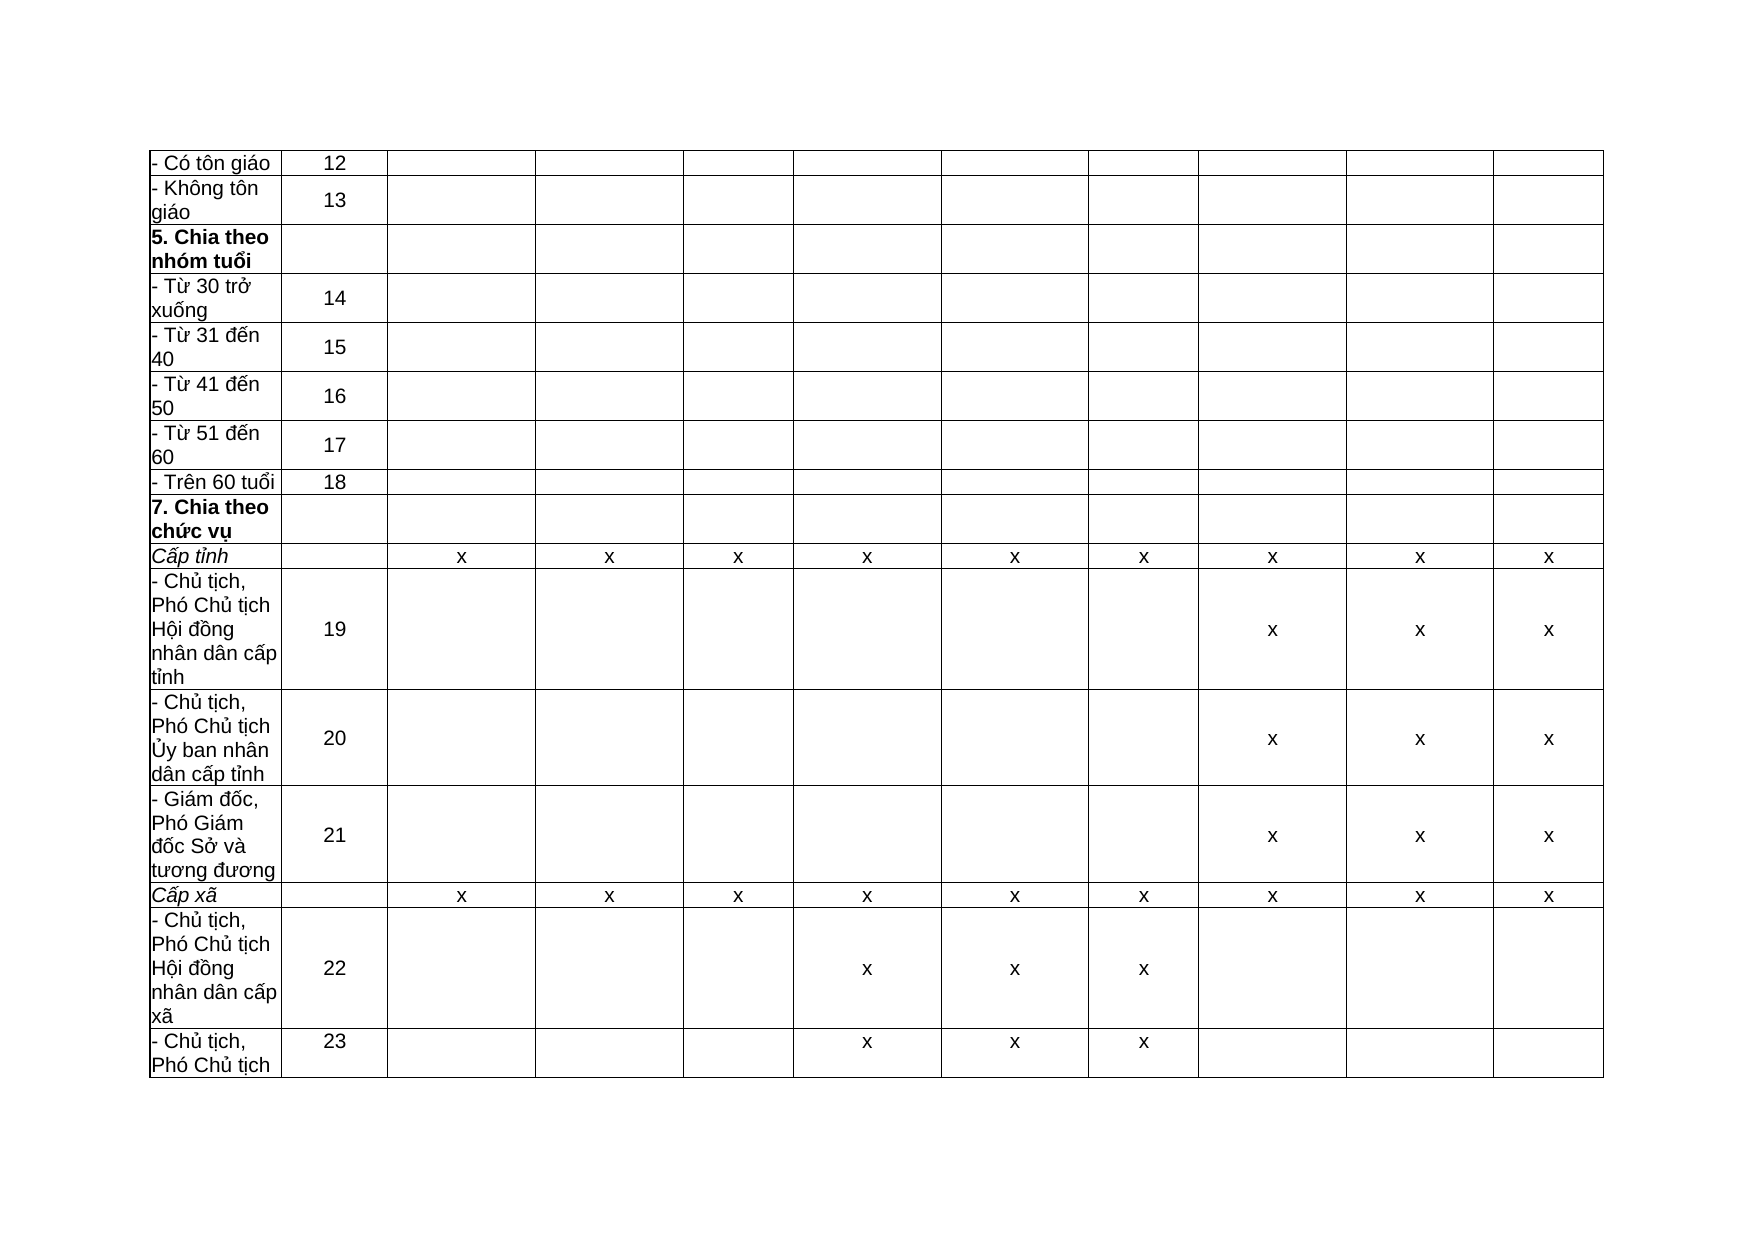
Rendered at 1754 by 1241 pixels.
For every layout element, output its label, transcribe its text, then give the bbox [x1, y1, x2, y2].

table_cell x [1089, 908, 1198, 1028]
table_cell x [794, 544, 941, 568]
table_cell [388, 176, 535, 224]
table_cell [536, 323, 683, 371]
table_cell [388, 1029, 535, 1077]
table_cell [536, 786, 683, 882]
table_cell [1347, 323, 1493, 371]
table_cell x [794, 908, 941, 1028]
table_cell [536, 274, 683, 322]
table_cell x [794, 883, 941, 907]
table_cell [388, 908, 535, 1028]
table_cell [942, 323, 1088, 371]
table_cell [282, 544, 387, 568]
table_cell [536, 470, 683, 494]
table_cell [942, 176, 1088, 224]
table_cell [794, 151, 941, 175]
table_cell [536, 495, 683, 543]
table_cell - Giám đốc, Phó Giám đốc Sở và tương đương [151, 786, 281, 882]
table_cell [1089, 274, 1198, 322]
table_cell x [1089, 883, 1198, 907]
table_cell [1347, 274, 1493, 322]
table_cell 5. Chia theo nhóm tuổi [151, 225, 281, 273]
table_cell [1494, 470, 1603, 494]
table_cell [536, 372, 683, 420]
table_cell Cấp xã [151, 883, 281, 907]
table_cell x [1199, 786, 1346, 882]
table_cell x [1089, 1029, 1198, 1077]
table_cell [1199, 176, 1346, 224]
table_cell [794, 690, 941, 785]
table_cell - Không tôn giáo [151, 176, 281, 224]
table_cell x [536, 883, 683, 907]
table_cell [388, 151, 535, 175]
table_cell [1494, 225, 1603, 273]
table_cell [1089, 151, 1198, 175]
table_cell [536, 1029, 683, 1077]
table_cell 17 [282, 421, 387, 469]
table_cell [1494, 274, 1603, 322]
table_cell [1199, 225, 1346, 273]
table_cell [1199, 372, 1346, 420]
table_cell x [1347, 569, 1493, 688]
table_cell x [1347, 786, 1493, 882]
table_cell [388, 690, 535, 785]
table_cell - Có tôn giáo [151, 151, 281, 175]
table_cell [151, 1029, 281, 1077]
table_cell 15 [282, 323, 387, 371]
table_cell [1347, 495, 1493, 543]
table_cell [942, 274, 1088, 322]
table_cell [1089, 786, 1198, 882]
table_cell [684, 176, 793, 224]
table_cell 21 [282, 786, 387, 882]
table_cell [536, 690, 683, 785]
table_cell [794, 495, 941, 543]
table_cell x [1494, 544, 1603, 568]
table_cell [1199, 274, 1346, 322]
table_cell [1199, 495, 1346, 543]
table_cell [1494, 176, 1603, 224]
table_cell [536, 151, 683, 175]
table_cell [1199, 908, 1346, 1028]
table_cell [684, 274, 793, 322]
table_cell - Từ 51 đến 60 [151, 421, 281, 469]
table_cell x [942, 1029, 1088, 1077]
table_cell [282, 225, 387, 273]
table_cell [1089, 569, 1198, 688]
table_cell [1089, 176, 1198, 224]
table_cell [1494, 421, 1603, 469]
table_cell x [1199, 544, 1346, 568]
table_cell [1347, 908, 1493, 1028]
table_cell [1494, 323, 1603, 371]
table_cell 13 [282, 176, 387, 224]
table_cell x [1347, 883, 1493, 907]
table_cell x [1347, 544, 1493, 568]
table_cell [1089, 372, 1198, 420]
table_cell [388, 495, 535, 543]
table_cell [536, 225, 683, 273]
table_cell [942, 372, 1088, 420]
table_cell [684, 225, 793, 273]
table_cell [1347, 225, 1493, 273]
table_cell [1347, 1029, 1493, 1077]
table_cell [1494, 372, 1603, 420]
table_cell [388, 470, 535, 494]
table_cell [536, 421, 683, 469]
table_cell [1089, 225, 1198, 273]
table_cell [1199, 470, 1346, 494]
table_cell [1347, 372, 1493, 420]
table_cell [1089, 421, 1198, 469]
table_cell [942, 151, 1088, 175]
table_cell [942, 569, 1088, 688]
table_cell [684, 421, 793, 469]
table_cell x [942, 544, 1088, 568]
table_cell x [1199, 690, 1346, 785]
table_cell [282, 495, 387, 543]
table_cell [794, 274, 941, 322]
table_cell [1347, 176, 1493, 224]
table_cell x [794, 1029, 941, 1077]
table_cell x [942, 883, 1088, 907]
table_cell x [1494, 690, 1603, 785]
table_cell x [1199, 883, 1346, 907]
table_cell x [1494, 883, 1603, 907]
table_cell 14 [282, 274, 387, 322]
table_cell [1089, 690, 1198, 785]
table_cell [536, 176, 683, 224]
table_cell [942, 495, 1088, 543]
table_cell [684, 786, 793, 882]
table_cell [794, 421, 941, 469]
table_cell - Chủ tịch, Phó Chủ tịch Hội đồng nhân dân cấp tỉnh [151, 569, 281, 688]
table_cell [794, 470, 941, 494]
table_cell [1347, 470, 1493, 494]
table_cell [1089, 495, 1198, 543]
table_cell x [1347, 690, 1493, 785]
table_cell 16 [282, 372, 387, 420]
table_cell [1199, 1029, 1346, 1077]
table_cell Cấp tỉnh [151, 544, 281, 568]
table_cell [942, 690, 1088, 785]
table_cell [1199, 421, 1346, 469]
table_cell 7. Chia theo chức vụ [151, 495, 281, 543]
table_cell [794, 569, 941, 688]
table_cell x [1089, 544, 1198, 568]
table_cell [684, 908, 793, 1028]
table_cell [684, 372, 793, 420]
table_cell [1199, 323, 1346, 371]
table_cell 22 [282, 908, 387, 1028]
table_cell x [388, 883, 535, 907]
table_cell [684, 690, 793, 785]
table_cell [1089, 470, 1198, 494]
table_cell [684, 1029, 793, 1077]
table_cell x [536, 544, 683, 568]
table_cell [794, 786, 941, 882]
table_cell - Từ 41 đến 50 [151, 372, 281, 420]
table_cell 12 [282, 151, 387, 175]
table_cell [1347, 421, 1493, 469]
table_cell - Từ 30 trở xuống [151, 274, 281, 322]
table_cell [1494, 908, 1603, 1028]
table_cell [1494, 495, 1603, 543]
table_cell - Trên 60 tuổi [151, 470, 281, 494]
table_cell x [942, 908, 1088, 1028]
table_cell [1494, 151, 1603, 175]
table_cell 23 [282, 1029, 387, 1077]
table_cell 18 [282, 470, 387, 494]
table_cell [794, 225, 941, 273]
table_cell [536, 908, 683, 1028]
table_cell [536, 569, 683, 688]
table_cell x [388, 544, 535, 568]
table_cell [794, 372, 941, 420]
table_cell [388, 372, 535, 420]
table_cell x [1494, 569, 1603, 688]
table_cell [388, 225, 535, 273]
table_cell [388, 323, 535, 371]
table_cell [942, 421, 1088, 469]
table_cell x [684, 544, 793, 568]
table_cell [794, 176, 941, 224]
table_cell [942, 225, 1088, 273]
table_cell [684, 495, 793, 543]
table_cell [388, 274, 535, 322]
table_cell - Chủ tịch, Phó Chủ tịch Ủy ban nhân dân cấp tỉnh [151, 690, 281, 785]
table_cell - Chủ tịch, Phó Chủ tịch Hội đồng nhân dân cấp xã [151, 908, 281, 1028]
table_cell [388, 421, 535, 469]
table_cell [794, 323, 941, 371]
table_cell [684, 470, 793, 494]
table_cell [388, 786, 535, 882]
table_cell [1089, 323, 1198, 371]
table_cell [942, 470, 1088, 494]
table_cell 19 [282, 569, 387, 688]
table_cell [1494, 1029, 1603, 1077]
table_cell [388, 569, 535, 688]
table_cell [684, 569, 793, 688]
table_cell [1199, 151, 1346, 175]
table_cell - Từ 31 đến 40 [151, 323, 281, 371]
table_cell 20 [282, 690, 387, 785]
table_cell [684, 323, 793, 371]
table_cell x [1199, 569, 1346, 688]
table_cell [282, 883, 387, 907]
table_cell x [1494, 786, 1603, 882]
table_cell x [684, 883, 793, 907]
table_cell [1347, 151, 1493, 175]
table_cell [684, 151, 793, 175]
table_cell [942, 786, 1088, 882]
